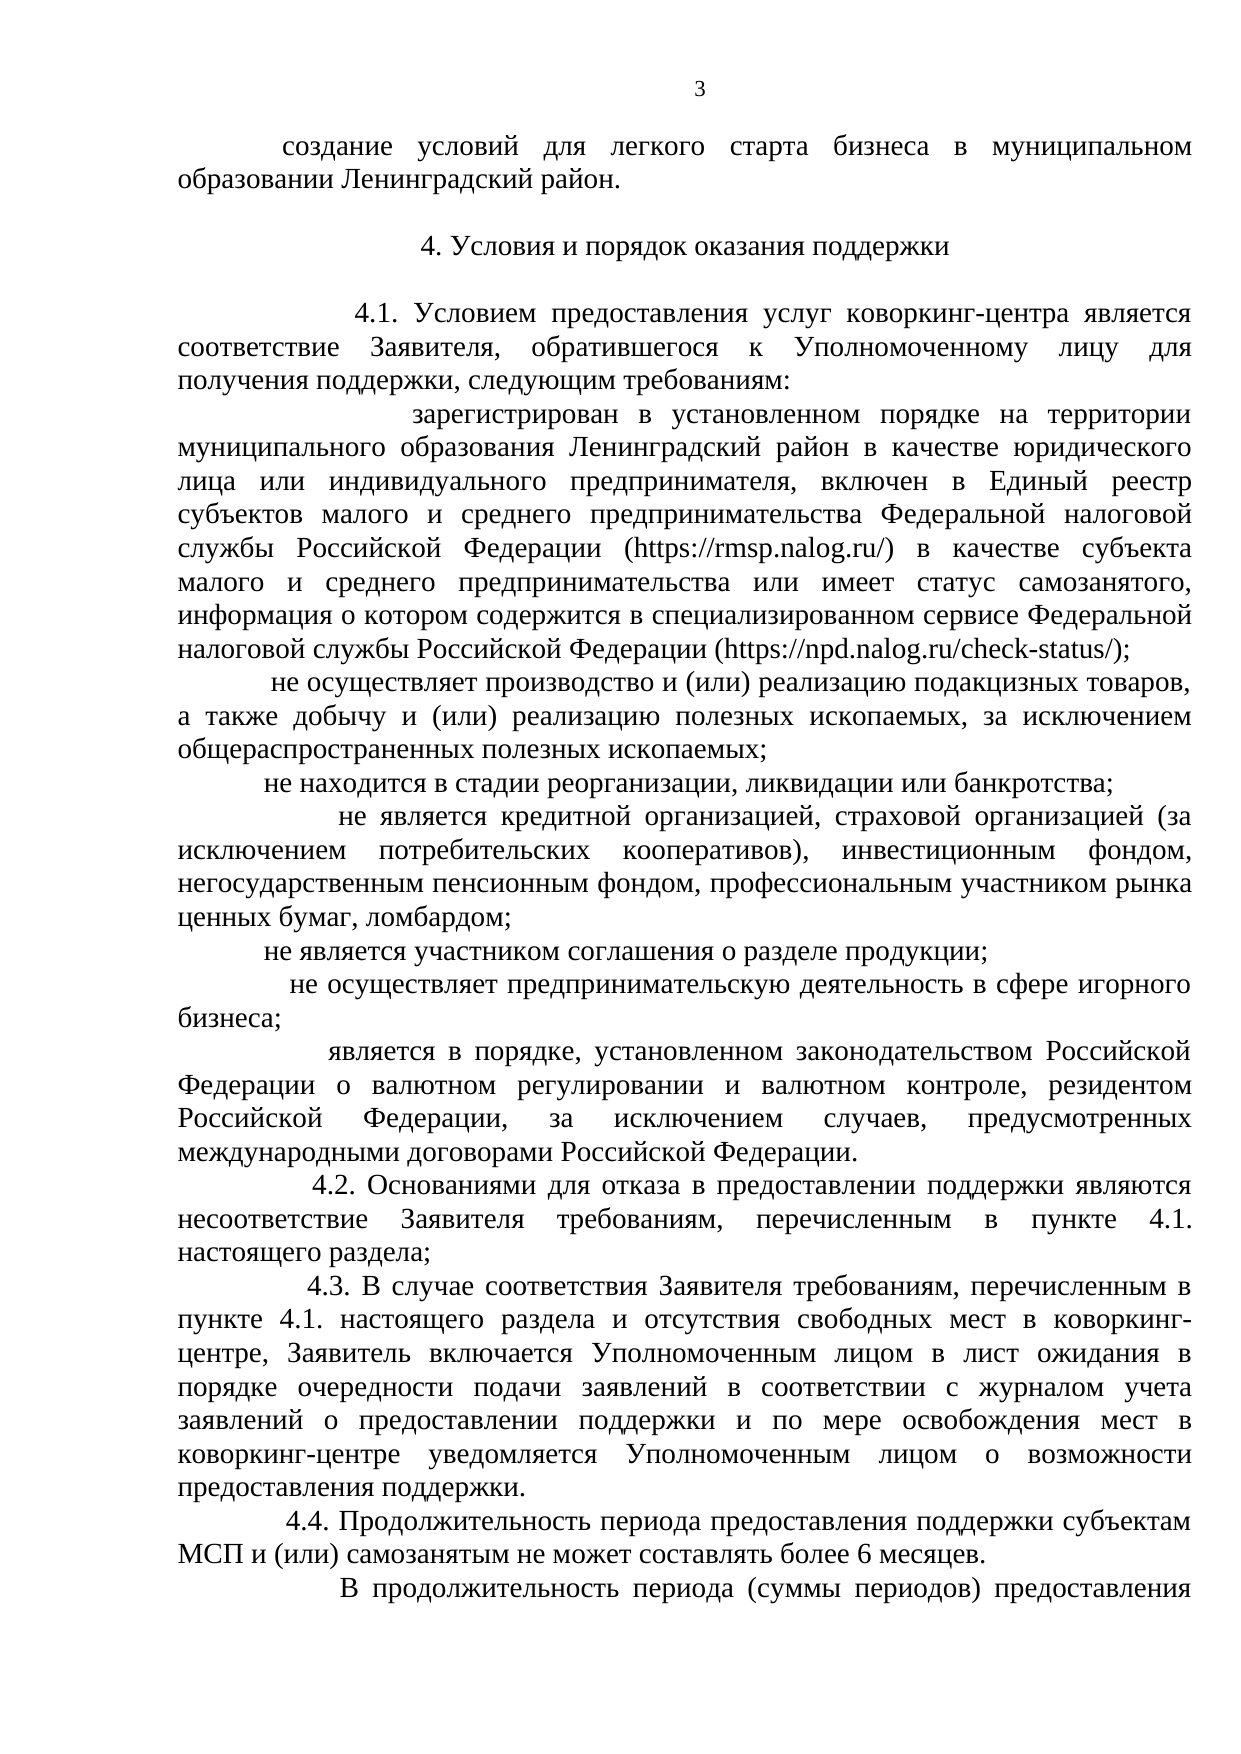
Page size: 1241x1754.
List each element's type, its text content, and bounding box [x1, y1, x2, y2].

text 4.4. Продолжительность периода предоставления поддержки субъектам МСП и (или) самозанятым не может составлять более 6 месяцев. [177, 1503, 1193, 1570]
text не находится в стадии реорганизации, ликвидации или банкротства; [220, 765, 1193, 798]
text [177, 1570, 1193, 1603]
text 4.3. В случае соответствия Заявителя требованиям, перечисленным в пункте 4.1. настоящего раздела и отсутствия свободных мест в коворкинг-центре, Заявитель включается Уполномоченным лицом в лист ожидания в порядке очередности подачи заявлений в соответствии с журналом учета заявлений о предоставлении поддержки и по мере освобождения мест в коворкинг-центре уведомляется Уполномоченным лицом о возможности предоставления поддержки. [177, 1268, 1193, 1503]
text создание условий для легкого старта бизнеса в муниципальном образовании Ленинградский район. [177, 128, 1193, 195]
text зарегистрирован в установленном порядке на территории муниципального образования Ленинградский район в качестве юридического лица или индивидуального предпринимателя, включен в Единый реестр субъектов малого и среднего предпринимательства Федеральной налоговой службы Российской Федерации (https://rmsp.nalog.ru/) в качестве субъекта малого и среднего предпринимательства или имеет статус самозанятого, информация о котором содержится в специализированном сервисе Федеральной налоговой службы Российской Федерации (https://npd.nalog.ru/check-status/); [177, 396, 1193, 664]
text является в порядке, установленном законодательством Российской Федерации о валютном регулировании и валютном контроле, резидентом Российской Федерации, за исключением случаев, предусмотренных международными договорами Российской Федерации. [177, 1033, 1193, 1167]
text 4.1. Условием предоставления услуг коворкинг-центра является соответствие Заявителя, обратившегося к Уполномоченному лицу для получения поддержки, следующим требованиям: [177, 295, 1193, 396]
text 4.2. Основаниями для отказа в предоставлении поддержки являются несоответствие Заявителя требованиям, перечисленным в пункте 4.1. настоящего раздела; [177, 1167, 1193, 1268]
text не осуществляет предпринимательскую деятельность в сфере игорного бизнеса; [177, 966, 1193, 1033]
text не является кредитной организацией, страховой организацией (за исключением потребительских кооперативов), инвестиционным фондом, негосударственным пенсионным фондом, профессиональным участником рынка ценных бумаг, ломбардом; [177, 798, 1193, 933]
text не осуществляет производство и (или) реализацию подакцизных товаров, а также добычу и (или) реализацию полезных ископаемых, за исключением общераспространенных полезных ископаемых; [177, 664, 1193, 765]
text 4. Условия и порядок оказания поддержки [177, 228, 1193, 262]
text не является участником соглашения о разделе продукции; [220, 933, 1193, 966]
